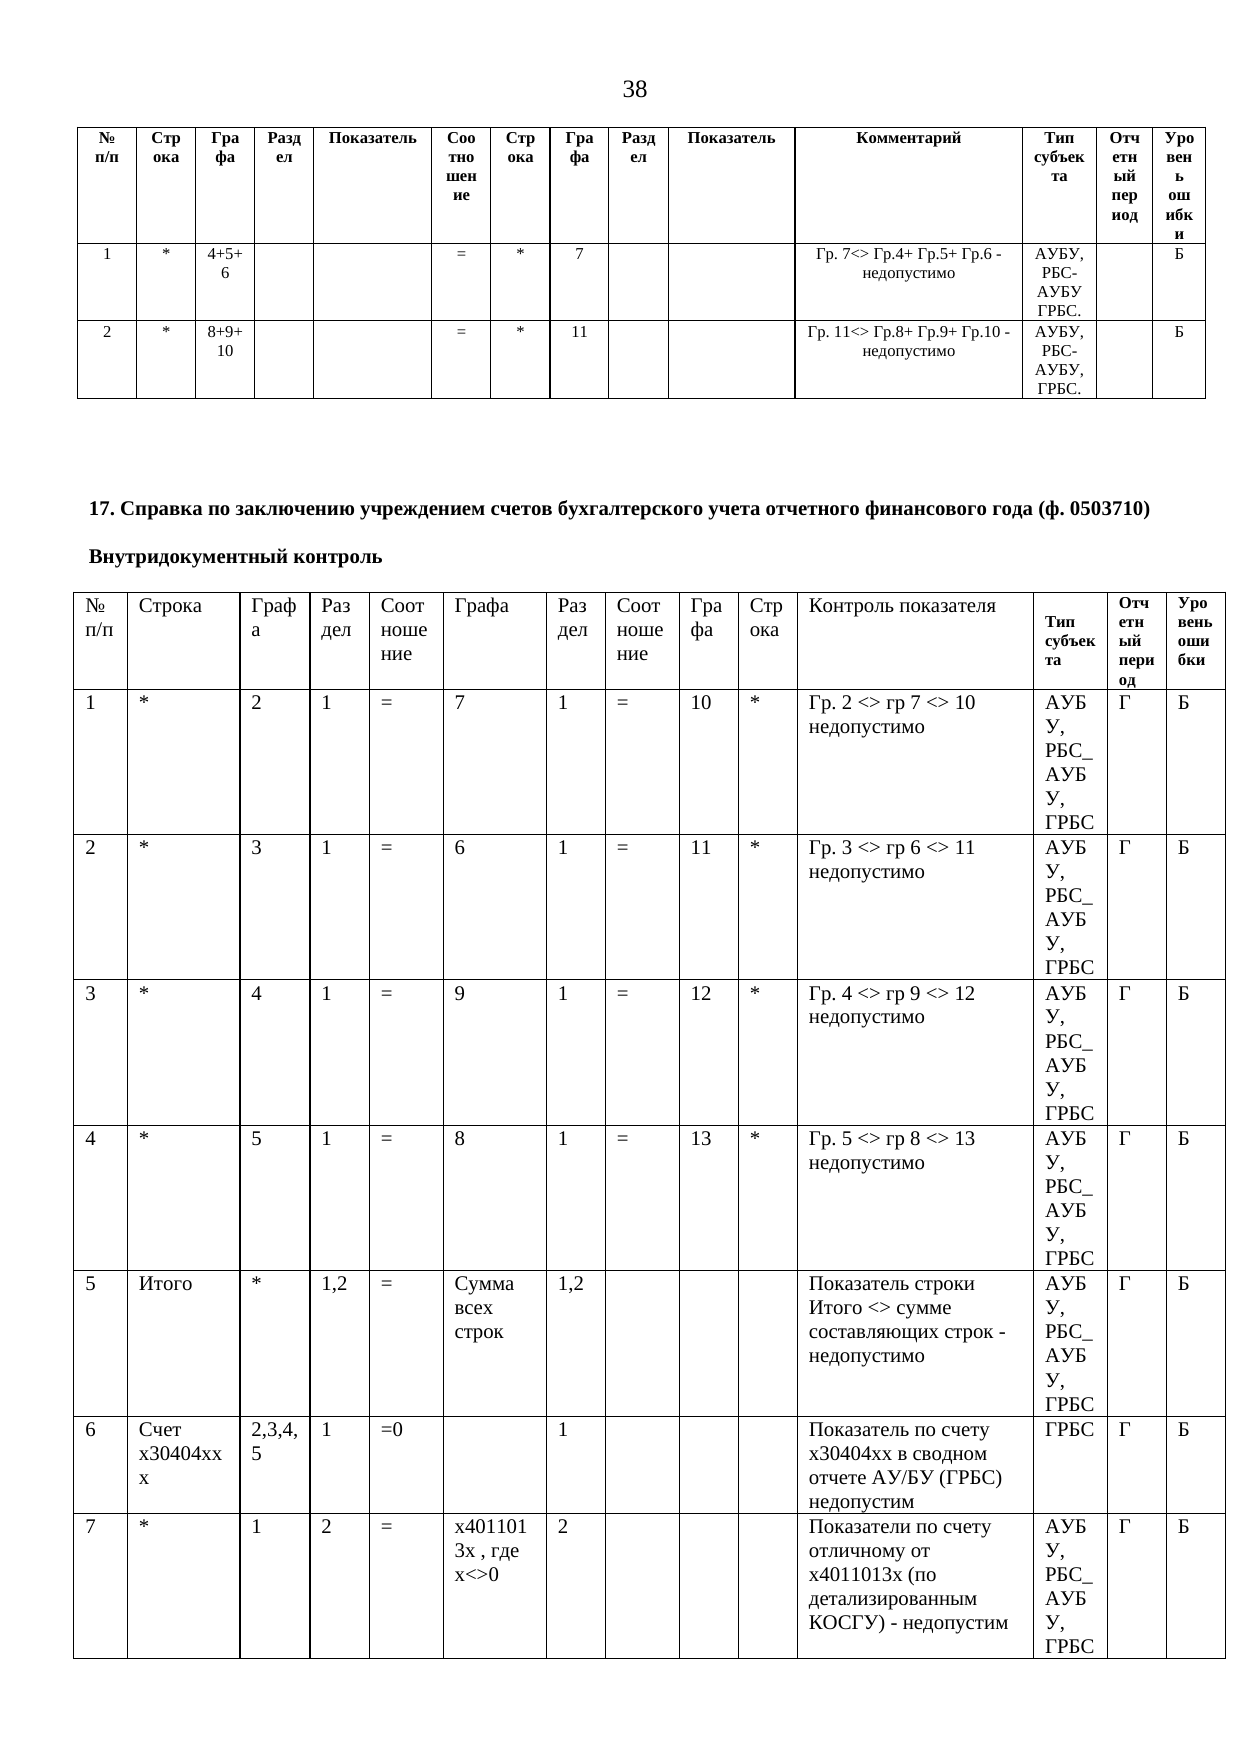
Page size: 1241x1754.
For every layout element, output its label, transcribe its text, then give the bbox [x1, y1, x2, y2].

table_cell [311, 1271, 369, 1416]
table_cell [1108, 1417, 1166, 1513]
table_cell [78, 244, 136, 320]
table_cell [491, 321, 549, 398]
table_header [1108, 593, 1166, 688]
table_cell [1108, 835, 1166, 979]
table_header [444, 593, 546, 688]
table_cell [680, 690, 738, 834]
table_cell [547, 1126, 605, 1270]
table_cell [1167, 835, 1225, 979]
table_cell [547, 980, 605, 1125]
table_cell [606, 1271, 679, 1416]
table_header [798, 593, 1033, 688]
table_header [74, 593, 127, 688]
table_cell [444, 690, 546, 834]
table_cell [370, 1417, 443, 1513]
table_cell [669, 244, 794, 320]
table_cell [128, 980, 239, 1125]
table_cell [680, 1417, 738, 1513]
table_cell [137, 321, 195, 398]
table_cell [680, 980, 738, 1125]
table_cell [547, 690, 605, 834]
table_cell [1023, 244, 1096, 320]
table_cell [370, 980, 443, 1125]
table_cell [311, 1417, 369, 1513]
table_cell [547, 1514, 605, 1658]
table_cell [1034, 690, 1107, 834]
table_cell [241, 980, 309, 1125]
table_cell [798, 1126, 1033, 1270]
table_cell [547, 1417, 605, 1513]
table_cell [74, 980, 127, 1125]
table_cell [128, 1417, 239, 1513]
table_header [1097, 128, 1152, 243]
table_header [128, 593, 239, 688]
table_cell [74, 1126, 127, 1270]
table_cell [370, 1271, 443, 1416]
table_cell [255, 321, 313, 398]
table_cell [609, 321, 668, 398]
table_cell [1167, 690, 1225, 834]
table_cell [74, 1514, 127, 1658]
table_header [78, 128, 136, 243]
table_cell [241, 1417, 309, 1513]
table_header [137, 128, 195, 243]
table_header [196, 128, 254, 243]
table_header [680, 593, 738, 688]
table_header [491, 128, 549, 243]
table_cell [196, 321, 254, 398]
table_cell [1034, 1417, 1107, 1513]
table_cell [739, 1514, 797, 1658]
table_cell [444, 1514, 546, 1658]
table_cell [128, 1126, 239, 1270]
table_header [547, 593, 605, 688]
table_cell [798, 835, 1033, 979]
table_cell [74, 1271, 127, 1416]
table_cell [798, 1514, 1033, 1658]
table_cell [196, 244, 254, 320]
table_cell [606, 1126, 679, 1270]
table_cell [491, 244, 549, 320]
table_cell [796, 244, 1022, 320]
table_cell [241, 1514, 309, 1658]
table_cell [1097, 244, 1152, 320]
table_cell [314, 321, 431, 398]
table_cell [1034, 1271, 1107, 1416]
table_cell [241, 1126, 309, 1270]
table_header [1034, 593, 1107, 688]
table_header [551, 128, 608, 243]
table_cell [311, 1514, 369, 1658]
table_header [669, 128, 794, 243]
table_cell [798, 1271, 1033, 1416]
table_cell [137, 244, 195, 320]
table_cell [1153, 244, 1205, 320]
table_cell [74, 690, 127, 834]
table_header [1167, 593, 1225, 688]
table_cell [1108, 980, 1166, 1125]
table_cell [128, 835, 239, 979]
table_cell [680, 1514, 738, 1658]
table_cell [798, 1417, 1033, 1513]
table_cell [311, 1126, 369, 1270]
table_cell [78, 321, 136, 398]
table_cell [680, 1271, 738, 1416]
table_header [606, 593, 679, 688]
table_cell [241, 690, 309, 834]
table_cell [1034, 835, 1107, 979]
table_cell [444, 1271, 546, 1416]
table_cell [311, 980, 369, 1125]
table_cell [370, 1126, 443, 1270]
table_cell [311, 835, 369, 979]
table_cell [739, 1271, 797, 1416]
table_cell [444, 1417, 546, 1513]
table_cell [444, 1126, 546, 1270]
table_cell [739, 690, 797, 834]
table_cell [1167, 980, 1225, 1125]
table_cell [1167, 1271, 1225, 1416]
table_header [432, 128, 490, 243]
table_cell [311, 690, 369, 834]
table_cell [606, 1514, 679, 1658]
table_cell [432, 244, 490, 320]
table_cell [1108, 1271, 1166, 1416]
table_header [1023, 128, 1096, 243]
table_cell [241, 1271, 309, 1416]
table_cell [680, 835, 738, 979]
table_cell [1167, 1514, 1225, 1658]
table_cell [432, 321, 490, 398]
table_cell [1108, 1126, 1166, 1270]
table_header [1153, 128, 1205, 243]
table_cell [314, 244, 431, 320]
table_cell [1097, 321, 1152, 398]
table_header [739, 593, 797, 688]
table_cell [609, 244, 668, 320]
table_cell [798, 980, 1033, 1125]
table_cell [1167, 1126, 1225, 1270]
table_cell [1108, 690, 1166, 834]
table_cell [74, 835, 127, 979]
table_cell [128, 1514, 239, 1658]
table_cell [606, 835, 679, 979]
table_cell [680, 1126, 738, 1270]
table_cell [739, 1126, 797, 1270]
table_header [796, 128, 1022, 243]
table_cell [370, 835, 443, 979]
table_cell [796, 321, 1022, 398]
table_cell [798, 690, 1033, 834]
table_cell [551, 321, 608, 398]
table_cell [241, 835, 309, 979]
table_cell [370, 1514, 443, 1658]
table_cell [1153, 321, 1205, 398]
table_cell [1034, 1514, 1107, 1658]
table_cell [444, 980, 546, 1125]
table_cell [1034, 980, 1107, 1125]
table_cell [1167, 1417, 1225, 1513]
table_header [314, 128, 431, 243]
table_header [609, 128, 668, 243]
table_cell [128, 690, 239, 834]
text Внутридокументный контроль [89, 543, 1181, 568]
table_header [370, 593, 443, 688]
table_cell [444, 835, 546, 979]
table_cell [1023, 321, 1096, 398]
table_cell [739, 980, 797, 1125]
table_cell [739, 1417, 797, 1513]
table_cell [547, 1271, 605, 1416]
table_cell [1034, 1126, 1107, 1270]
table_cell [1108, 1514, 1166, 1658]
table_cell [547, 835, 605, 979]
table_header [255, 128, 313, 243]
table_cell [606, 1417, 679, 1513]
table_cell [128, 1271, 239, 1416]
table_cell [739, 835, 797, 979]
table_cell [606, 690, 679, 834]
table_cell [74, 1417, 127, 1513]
text 17. Справка по заключению учреждением счетов бухгалтерского учета отчетного финансового года (ф. 0503710) [89, 495, 1181, 519]
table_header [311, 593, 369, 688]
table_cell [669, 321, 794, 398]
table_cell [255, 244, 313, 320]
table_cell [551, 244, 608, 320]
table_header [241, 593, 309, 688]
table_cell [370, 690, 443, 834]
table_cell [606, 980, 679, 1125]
